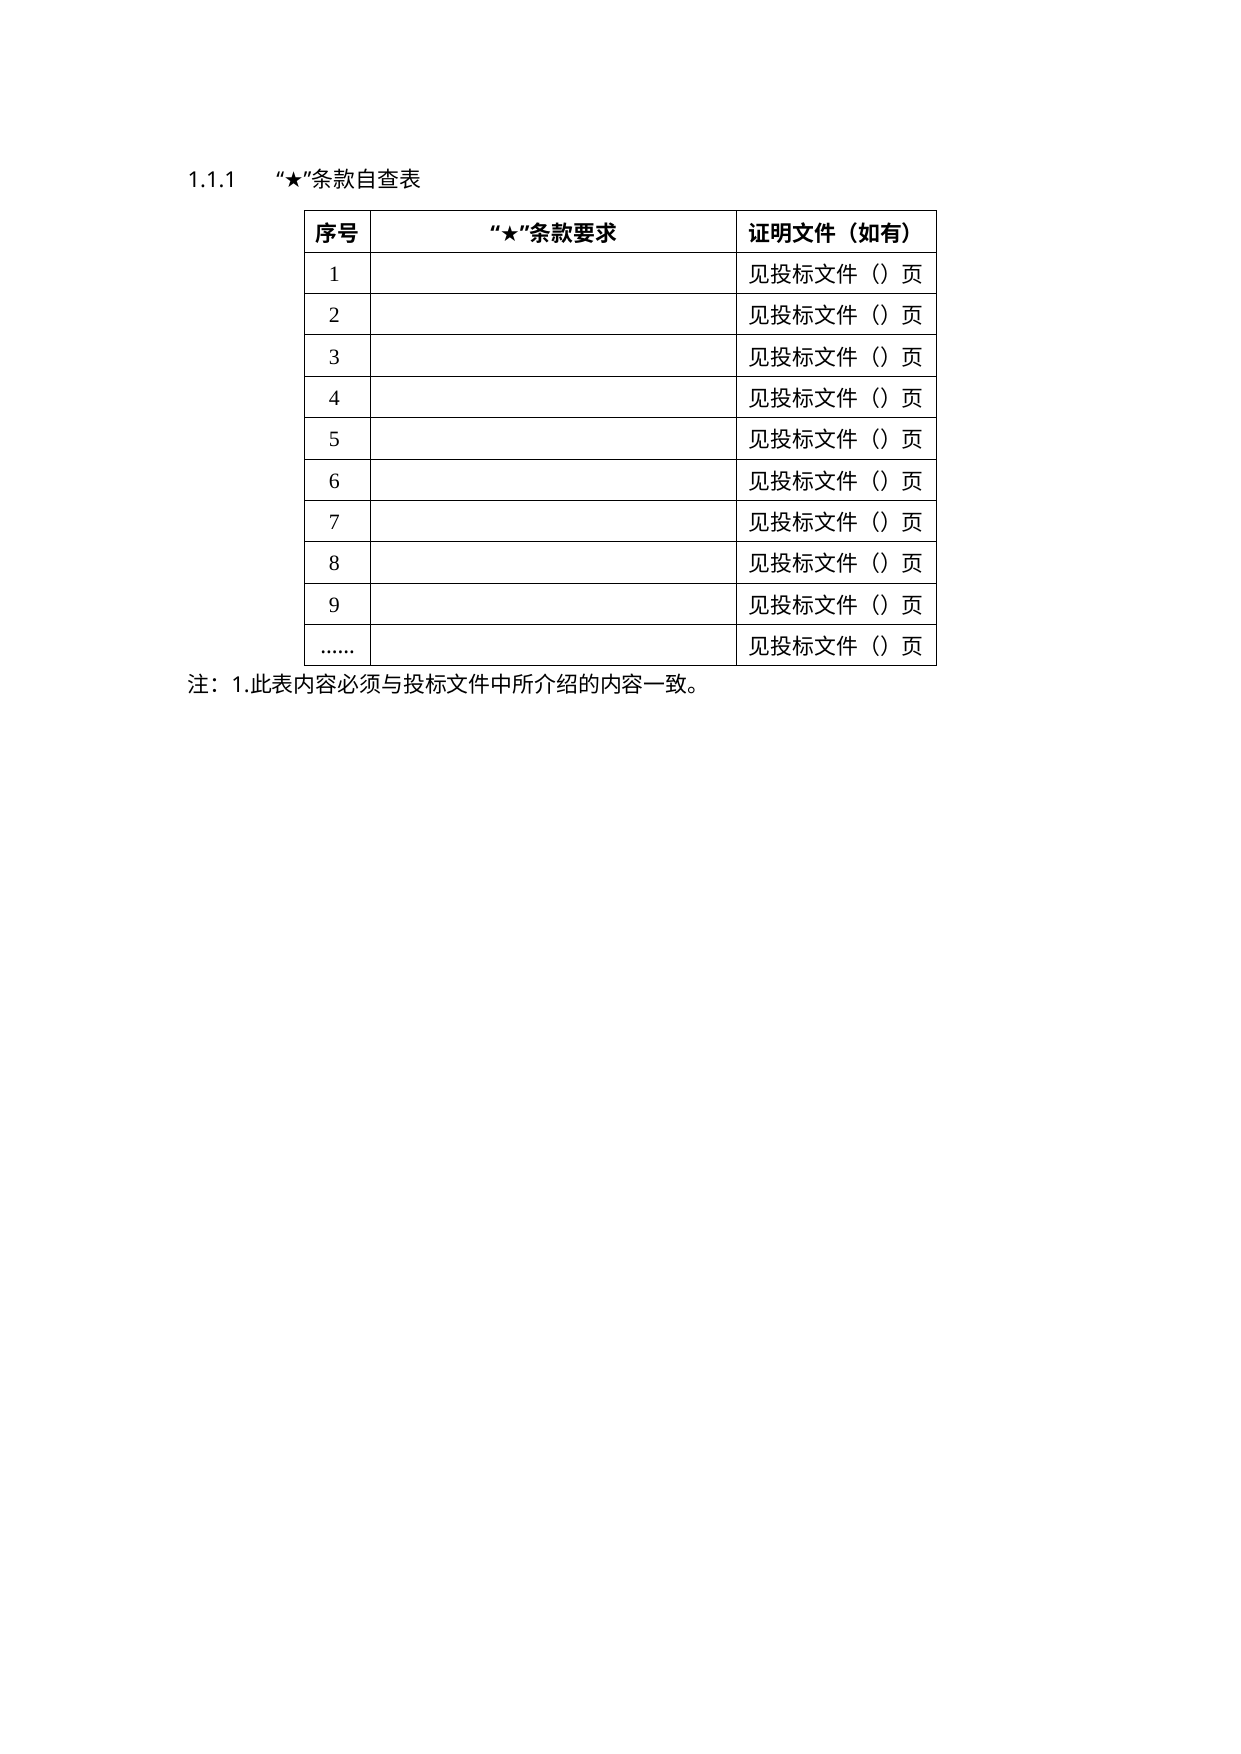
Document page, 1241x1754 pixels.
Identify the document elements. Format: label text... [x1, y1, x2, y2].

table_cell 见投标文件（）页 [737, 377, 936, 417]
table_cell 见投标文件（）页 [737, 418, 936, 458]
table_cell [371, 584, 736, 624]
table_header 证明文件（如有） [737, 211, 936, 252]
text 1.1.1 “★”条款自查表 [187, 162, 1053, 194]
table_cell 见投标文件（）页 [737, 460, 936, 500]
table_cell [305, 542, 370, 582]
table_cell 见投标文件（）页 [737, 501, 936, 541]
table_header 序号 [305, 211, 370, 252]
table_cell [371, 253, 736, 293]
table_cell [371, 542, 736, 582]
table_cell [305, 501, 370, 541]
table_cell [305, 377, 370, 417]
table_cell [371, 335, 736, 376]
table_header “★”条款要求 [371, 211, 736, 252]
table_cell [371, 294, 736, 334]
table_cell [305, 584, 370, 624]
table_cell [305, 460, 370, 500]
table_cell 见投标文件（）页 [737, 584, 936, 624]
table_cell 见投标文件（）页 [737, 542, 936, 582]
table_cell [305, 418, 370, 458]
table_cell [371, 625, 736, 665]
table_cell [371, 377, 736, 417]
text 注：1.此表内容必须与投标文件中所介绍的内容一致。 [187, 666, 1053, 699]
table_cell [305, 335, 370, 376]
table_cell [305, 294, 370, 334]
table_cell 见投标文件（）页 [737, 335, 936, 376]
table_cell [371, 460, 736, 500]
table_cell 见投标文件（）页 [737, 253, 936, 293]
table_cell [371, 418, 736, 458]
table_cell …… [305, 625, 370, 665]
table_cell 见投标文件（）页 [737, 294, 936, 334]
table_cell 见投标文件（）页 [737, 625, 936, 665]
table_cell [371, 501, 736, 541]
table_cell [305, 253, 370, 293]
